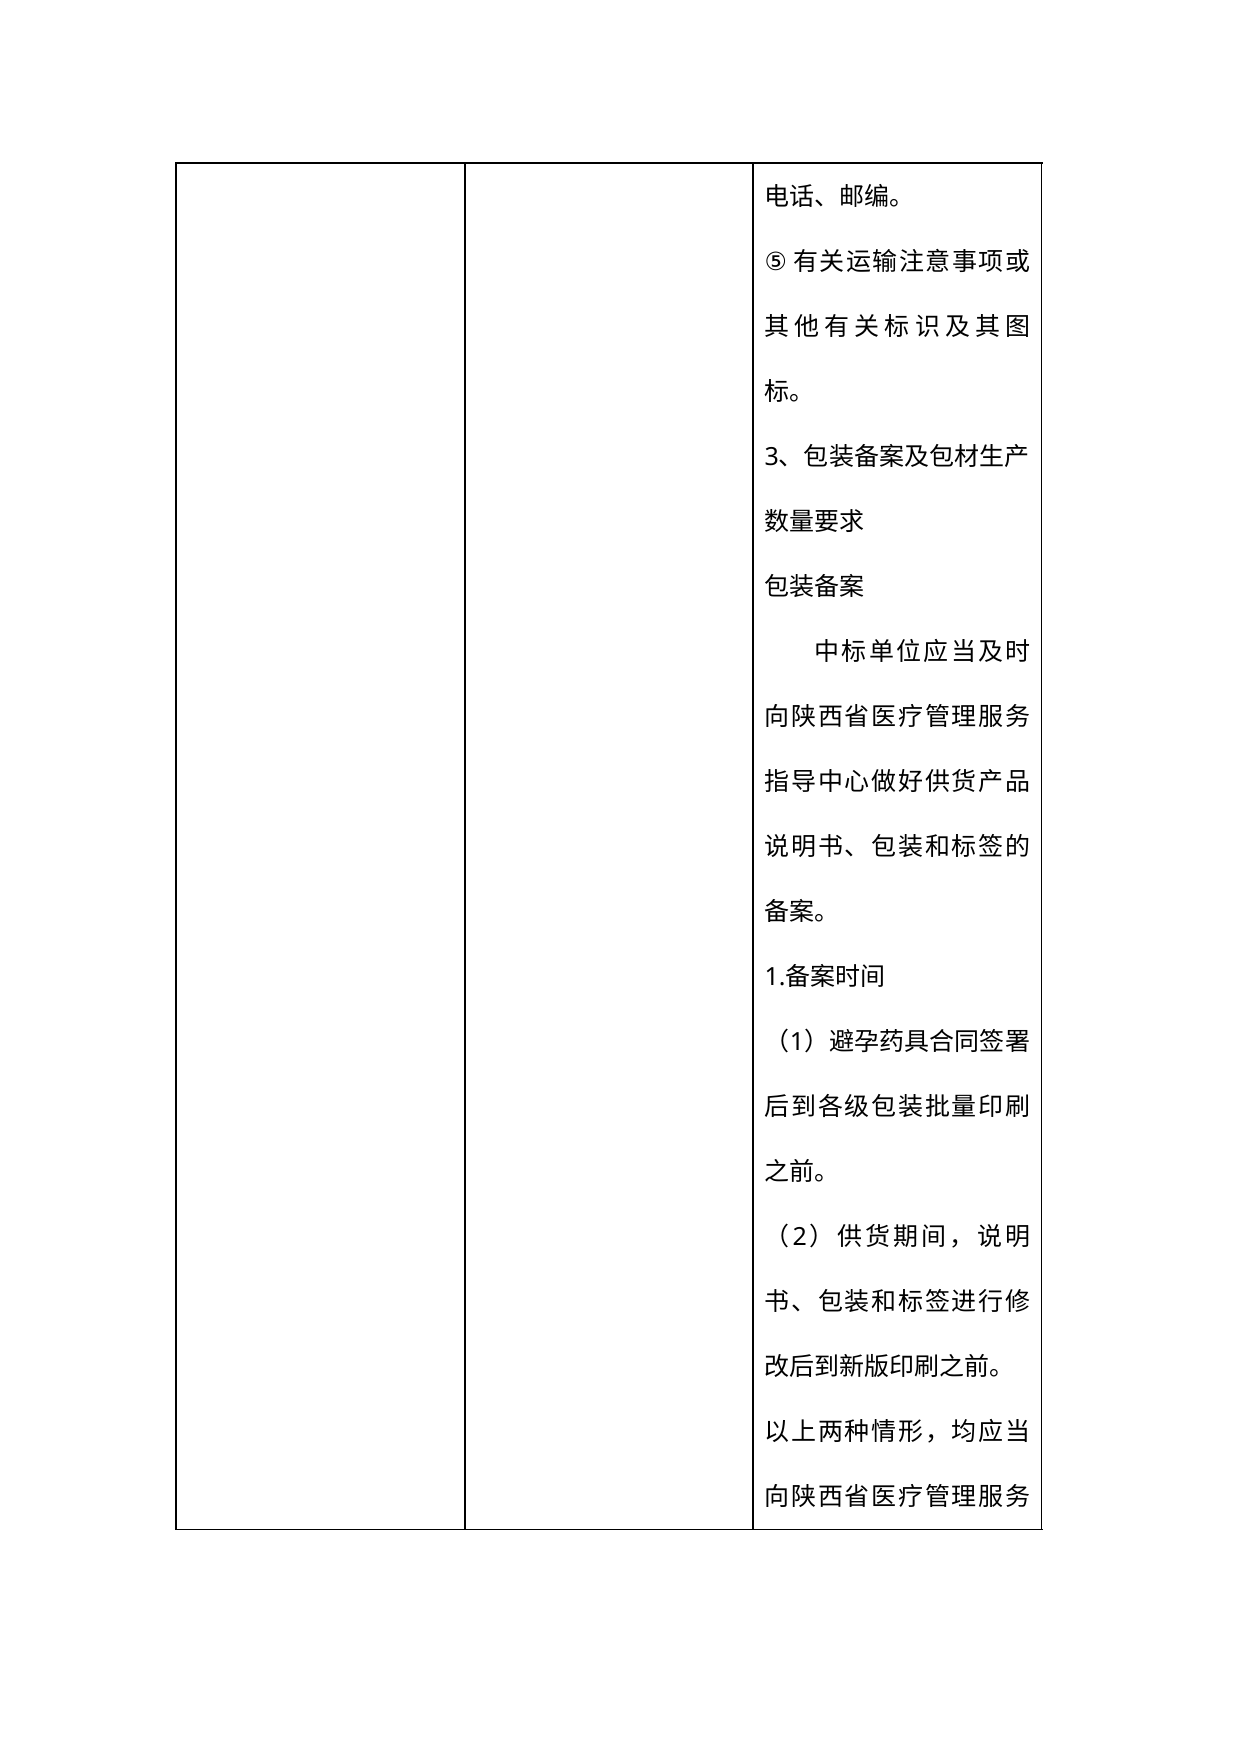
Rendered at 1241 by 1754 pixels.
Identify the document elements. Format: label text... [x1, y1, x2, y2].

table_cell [754, 164, 1041, 1528]
table_cell 1 [177, 164, 464, 1528]
table_cell [466, 164, 752, 1528]
